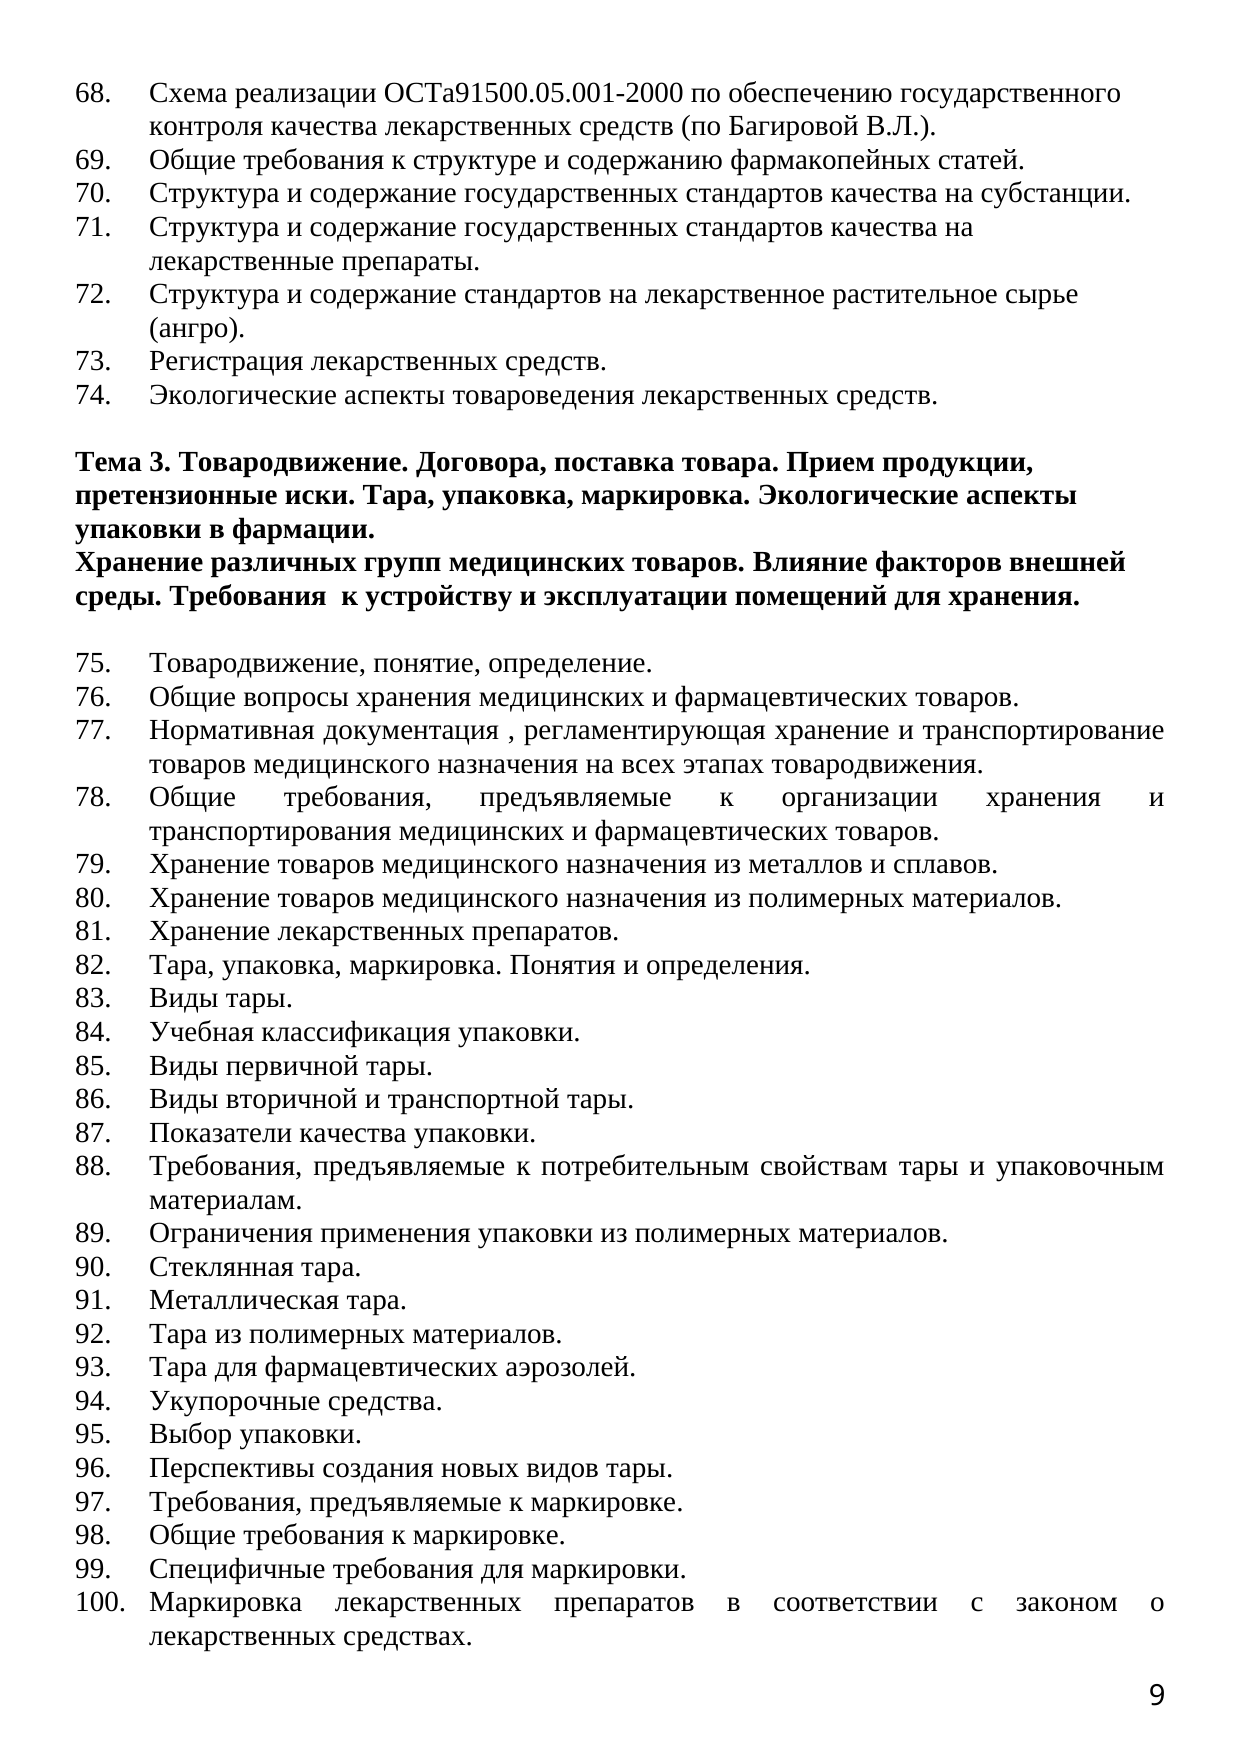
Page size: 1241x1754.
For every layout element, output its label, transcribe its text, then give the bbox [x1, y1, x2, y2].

text 92. Тара из полимерных материалов. [75, 1316, 1165, 1349]
text 73. Регистрация лекарственных средств. [75, 343, 1165, 377]
title Тема 3. Товародвижение. Договора, поставка товара. Прием продукции, претензионные иски. Тара, упаковка, маркировка. Экологические аспекты упаковки в фармации. [75, 444, 1165, 544]
text 90. Стеклянная тара. [75, 1249, 1165, 1282]
text 98. Общие требования к маркировке. [75, 1517, 1165, 1551]
text 82. Тара, упаковка, маркировка. Понятия и определения. [75, 947, 1165, 981]
text 80. Хранение товаров медицинского назначения из полимерных материалов. [75, 880, 1165, 913]
text 87. Показатели качества упаковки. [75, 1115, 1165, 1148]
text 83. Виды тары. [75, 981, 1165, 1014]
text 85. Виды первичной тары. [75, 1048, 1165, 1081]
text 100. Маркировка лекарственных препаратов в соответствии с законом о лекарственных средствах. [75, 1584, 1165, 1651]
text 91. Металлическая тара. [75, 1282, 1165, 1316]
text 84. Учебная классификация упаковки. [75, 1014, 1165, 1048]
text 70. Структура и содержание государственных стандартов качества на субстанции. [75, 176, 1165, 209]
text 81. Хранение лекарственных препаратов. [75, 913, 1165, 947]
text 79. Хранение товаров медицинского назначения из металлов и сплавов. [75, 846, 1165, 880]
text 78. Общие требования, предъявляемые к организации хранения и транспортирования медицинских и фармацевтических товаров. [75, 779, 1165, 846]
text 88. Требования, предъявляемые к потребительным свойствам тары и упаковочным материалам. [75, 1148, 1165, 1215]
text 94. Укупорочные средства. [75, 1383, 1165, 1417]
text 96. Перспективы создания новых видов тары. [75, 1450, 1165, 1484]
text 69. Общие требования к структуре и содержанию фармакопейных статей. [75, 142, 1165, 176]
text 86. Виды вторичной и транспортной тары. [75, 1081, 1165, 1115]
title Хранение различных групп медицинских товаров. Влияние факторов внешней среды. Требования к устройству и эксплуатации помещений для хранения. [75, 544, 1165, 612]
text 76. Общие вопросы хранения медицинских и фармацевтических товаров. [75, 679, 1165, 712]
text 93. Тара для фармацевтических аэрозолей. [75, 1349, 1165, 1383]
text 97. Требования, предъявляемые к маркировке. [75, 1484, 1165, 1517]
text 89. Ограничения применения упаковки из полимерных материалов. [75, 1215, 1165, 1249]
text 99. Специфичные требования для маркировки. [75, 1551, 1165, 1584]
text 75. Товародвижение, понятие, определение. [75, 645, 1165, 679]
text 71. Структура и содержание государственных стандартов качества на лекарственные препараты. [75, 209, 1165, 276]
text 77. Нормативная документация , регламентирующая хранение и транспортирование товаров медицинского назначения на всех этапах товародвижения. [75, 712, 1165, 779]
text 72. Структура и содержание стандартов на лекарственное растительное сырье (ангро). [75, 276, 1165, 343]
text 95. Выбор упаковки. [75, 1417, 1165, 1450]
text 74. Экологические аспекты товароведения лекарственных средств. [75, 377, 1165, 410]
text 68. Схема реализации ОСТа91500.05.001-2000 по обеспечению государственного контроля качества лекарственных средств (по Багировой В.Л.). [75, 75, 1165, 142]
